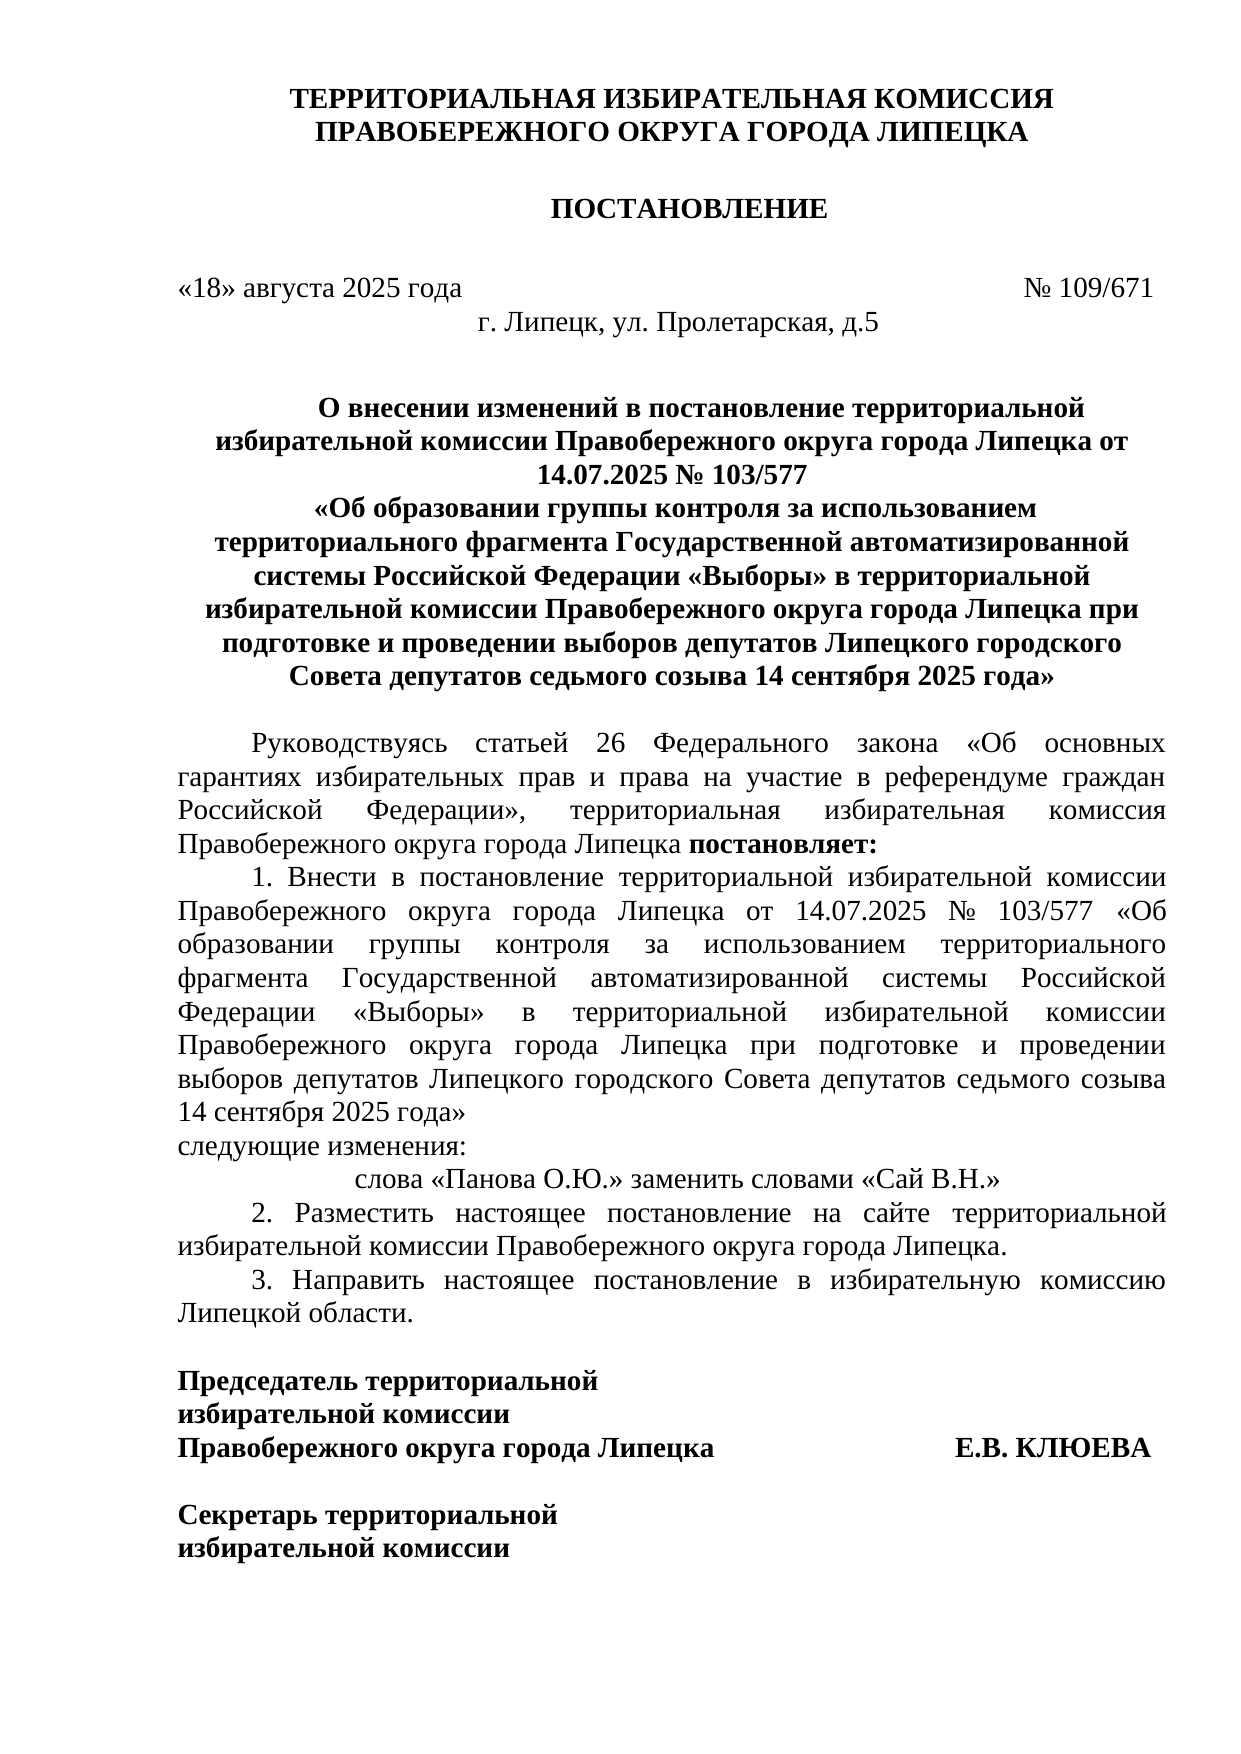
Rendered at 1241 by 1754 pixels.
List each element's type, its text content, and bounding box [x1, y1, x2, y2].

text избирательной комиссии [177, 1530, 1167, 1564]
text ПОСТАНОВЛЕНИЕ [236, 191, 1167, 225]
text 3. Направить настоящее постановление в избирательную комиссию Липецкой области. [177, 1262, 1167, 1329]
text О внесении изменений в постановление территориальной избирательной комиссии Правобережного округа города Липецка от 14.07.2025 № 103/577 [177, 390, 1167, 491]
text Правобережного округа города Липецка Е.В. КЛЮЕВА [177, 1430, 1167, 1463]
text 2. Разместить настоящее постановление на сайте территориальной избирательной комиссии Правобережного округа города Липецка. [177, 1195, 1167, 1262]
text ПРАВОБЕРЕЖНОГО ОКРУГА ГОРОДА ЛИПЕЦКА [177, 114, 1167, 148]
text избирательной комиссии [177, 1396, 1167, 1430]
text Председатель территориальной [177, 1363, 1167, 1396]
text ТЕРРИТОРИАЛЬНАЯ ИЗБИРАТЕЛЬНАЯ КОМИССИЯ [177, 81, 1167, 114]
text Руководствуясь статьей 26 Федерального закона «Об основных гарантиях избирательных прав и права на участие в референдуме граждан Российской Федерации», территориальная избирательная комиссия Правобережного округа города Липецка постановляет: [177, 725, 1167, 859]
text «Об образовании группы контроля за использованием [177, 491, 1167, 524]
text Секретарь территориальной [177, 1497, 1167, 1530]
text г. Липецк, ул. Пролетарская, д.5 [236, 304, 1167, 337]
text слова «Панова О.Ю.» заменить словами «Сай В.Н.» [354, 1161, 1167, 1195]
text следующие изменения: [177, 1128, 1167, 1161]
text территориального фрагмента Государственной автоматизированной системы Российской Федерации «Выборы» в территориальной избирательной комиссии Правобережного округа города Липецка при подготовке и проведении выборов депутатов Липецкого городского Совета депутатов седьмого созыва 14 сентября 2025 года» [177, 524, 1167, 692]
text 1. Внести в постановление территориальной избирательной комиссии Правобережного округа города Липецка от 14.07.2025 № 103/577 «Об образовании группы контроля за использованием территориального фрагмента Государственной автоматизированной системы Российской Федерации «Выборы» в территориальной избирательной комиссии Правобережного округа города Липецка при подготовке и проведении выборов депутатов Липецкого городского Совета депутатов седьмого созыва 14 сентября 2025 года» [177, 859, 1167, 1128]
text «18» августа 2025 года № 109/671 [177, 270, 1167, 304]
